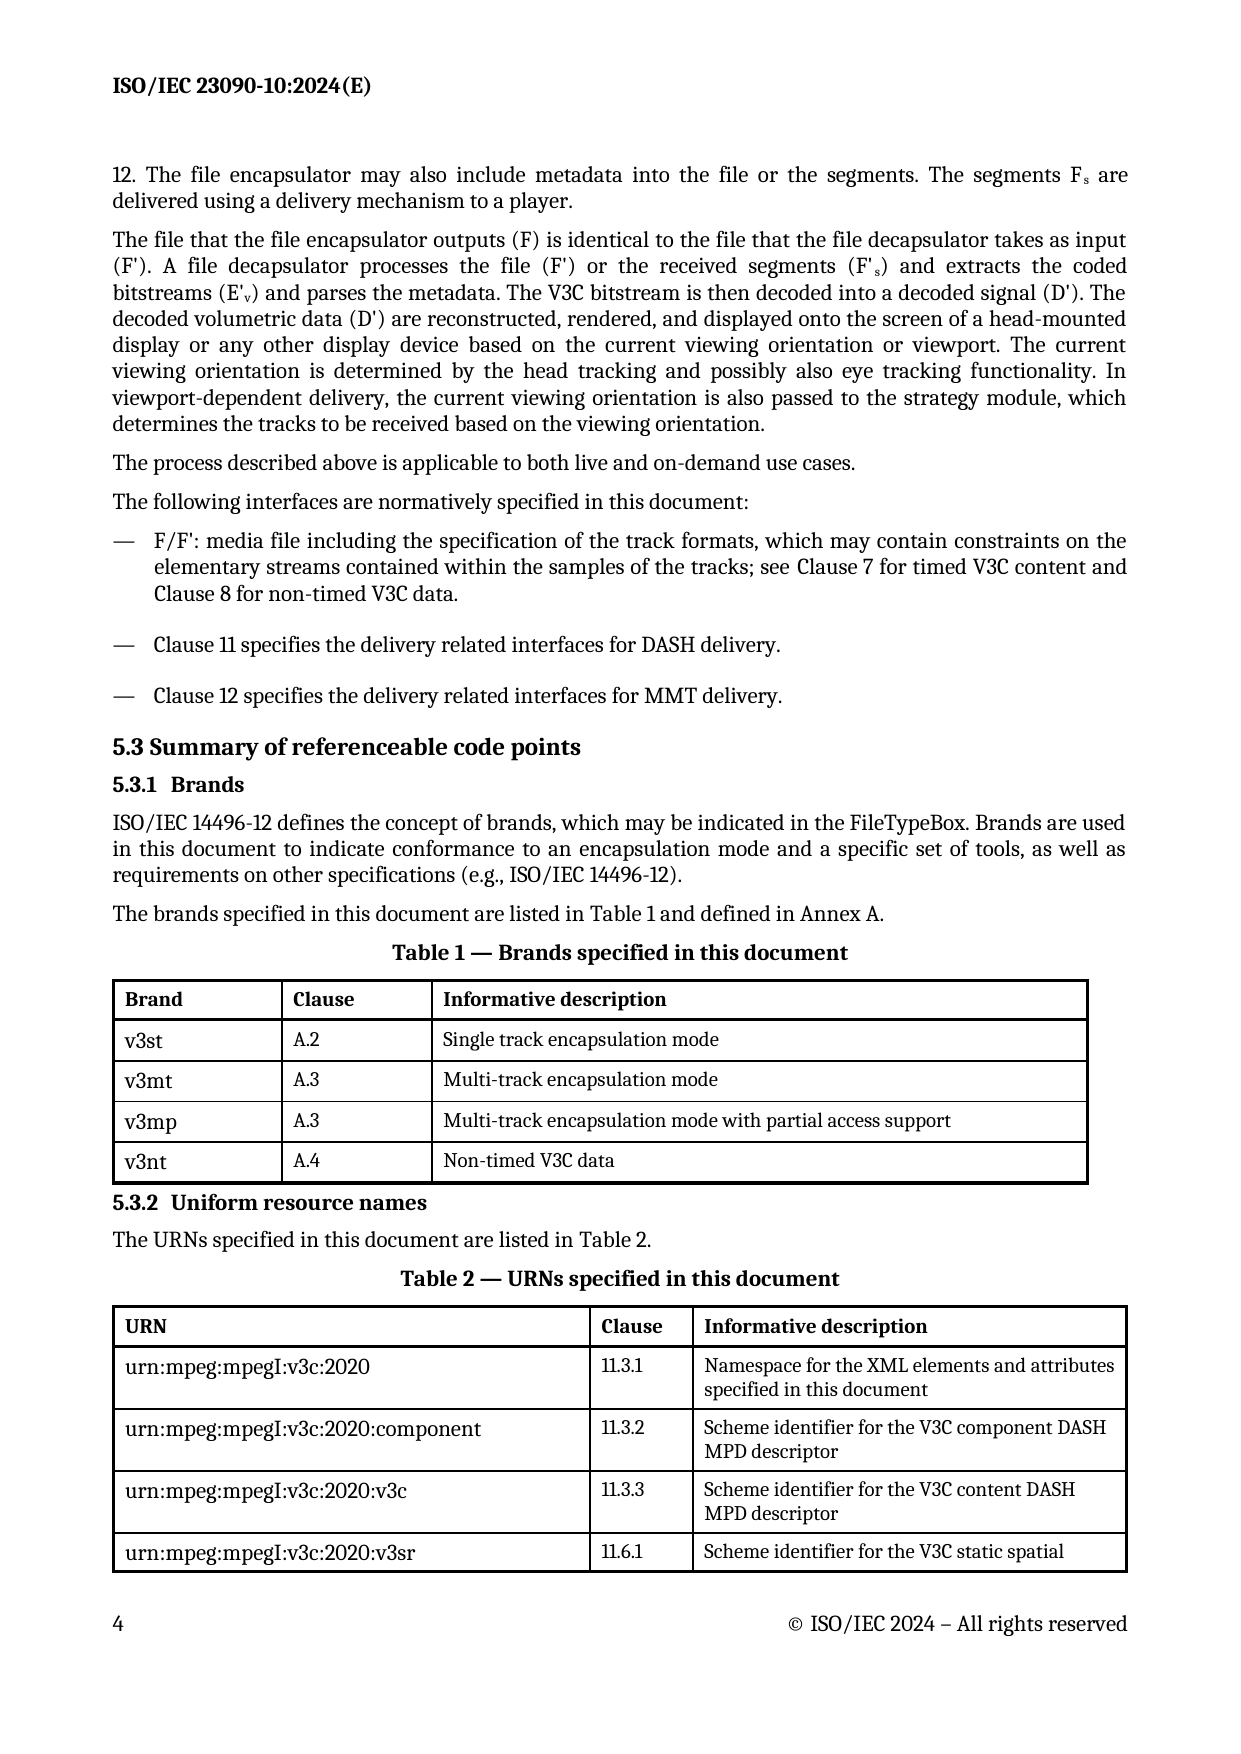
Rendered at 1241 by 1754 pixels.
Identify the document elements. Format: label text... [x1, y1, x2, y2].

table_cell urn:mpeg:mpegI:v3c:2020 [115, 1348, 589, 1408]
text The brands specified in this document are listed in Table 1 and defined in Annex A. [112, 901, 1128, 927]
text The URNs specified in this document are listed in Table 2. [112, 1227, 1128, 1254]
text The following interfaces are normatively specified in this document: [112, 489, 1128, 515]
table_cell Single track encapsulation mode [433, 1021, 1086, 1060]
table_cell Scheme identifier for the V3C component DASH MPD descriptor [694, 1410, 1125, 1470]
table_cell 11.3.1 [591, 1348, 692, 1408]
table_header Clause [283, 982, 431, 1018]
table_header URN [115, 1308, 589, 1344]
subtitle Summary of referenceable code points [112, 734, 1128, 760]
table_cell A.3 [283, 1102, 431, 1141]
list — F/F': media file including the specification of the track formats, which may contain constraints on the elementary streams contained within the samples of the tracks; see Clause 7 for timed V3C content and Clause 8 for non-timed V3C data. [112, 528, 1128, 607]
table_cell 11.3.2 [591, 1410, 692, 1470]
table_header Clause [591, 1308, 692, 1344]
table_cell Multi-track encapsulation mode with partial access support [433, 1102, 1086, 1141]
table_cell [694, 1534, 1125, 1570]
table_cell Multi-track encapsulation mode [433, 1062, 1086, 1101]
table_cell urn:mpeg:mpegI:v3c:2020:v3c [115, 1472, 589, 1532]
text The file that the file encapsulator outputs (F) is identical to the file that the file decapsulator takes as input (F'). A file decapsulator processes the file (F') or the received segments (F's) and extracts the coded bitstreams (E'v) and parses the metadata. The V3C bitstream is then decoded into a decoded signal (D'). The decoded volumetric data (D') are reconstructed, rendered, and displayed onto the screen of a head-mounted display or any other display device based on the current viewing orientation or viewport. The current viewing orientation is determined by the head tracking and possibly also eye tracking functionality. In viewport-dependent delivery, the current viewing orientation is also passed to the strategy module, which determines the tracks to be received based on the viewing orientation. [112, 227, 1128, 437]
table_cell 11.6.1 [591, 1534, 692, 1570]
subtitle Uniform resource names [112, 1191, 1128, 1215]
table_cell Scheme identifier for the V3C content DASH MPD descriptor [694, 1472, 1125, 1532]
text The process described above is applicable to both live and on-demand use cases. [112, 450, 1128, 476]
table_cell A.3 [283, 1062, 431, 1101]
text Table 2 — URNs specified in this document [112, 1266, 1128, 1292]
list — Clause 11 specifies the delivery related interfaces for DASH delivery. [112, 632, 1128, 658]
text Table 1 — Brands specified in this document [112, 940, 1128, 966]
table_cell 11.3.3 [591, 1472, 692, 1532]
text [112, 161, 1128, 214]
table_cell v3mp [115, 1102, 281, 1141]
table_cell Namespace for the XML elements and attributes specified in this document [694, 1348, 1125, 1408]
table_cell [115, 1534, 589, 1570]
table_header Informative description [433, 982, 1086, 1018]
table_cell Non-timed V3C data [433, 1143, 1086, 1181]
table_cell v3st [115, 1021, 281, 1060]
table_cell urn:mpeg:mpegI:v3c:2020:component [115, 1410, 589, 1470]
text ISO/IEC 14496-12 defines the concept of brands, which may be indicated in the FileTypeBox. Brands are used in this document to indicate conformance to an encapsulation mode and a specific set of tools, as well as requirements on other specifications (e.g., ISO/IEC 14496-12). [112, 809, 1128, 888]
list — Clause 12 specifies the delivery related interfaces for MMT delivery. [112, 683, 1128, 709]
table_cell A.4 [283, 1143, 431, 1181]
table_header Brand [115, 982, 281, 1018]
table_header Informative description [694, 1308, 1125, 1344]
table_cell v3mt [115, 1062, 281, 1101]
table_cell A.2 [283, 1021, 431, 1060]
subtitle Brands [112, 773, 1128, 797]
table_cell v3nt [115, 1143, 281, 1181]
